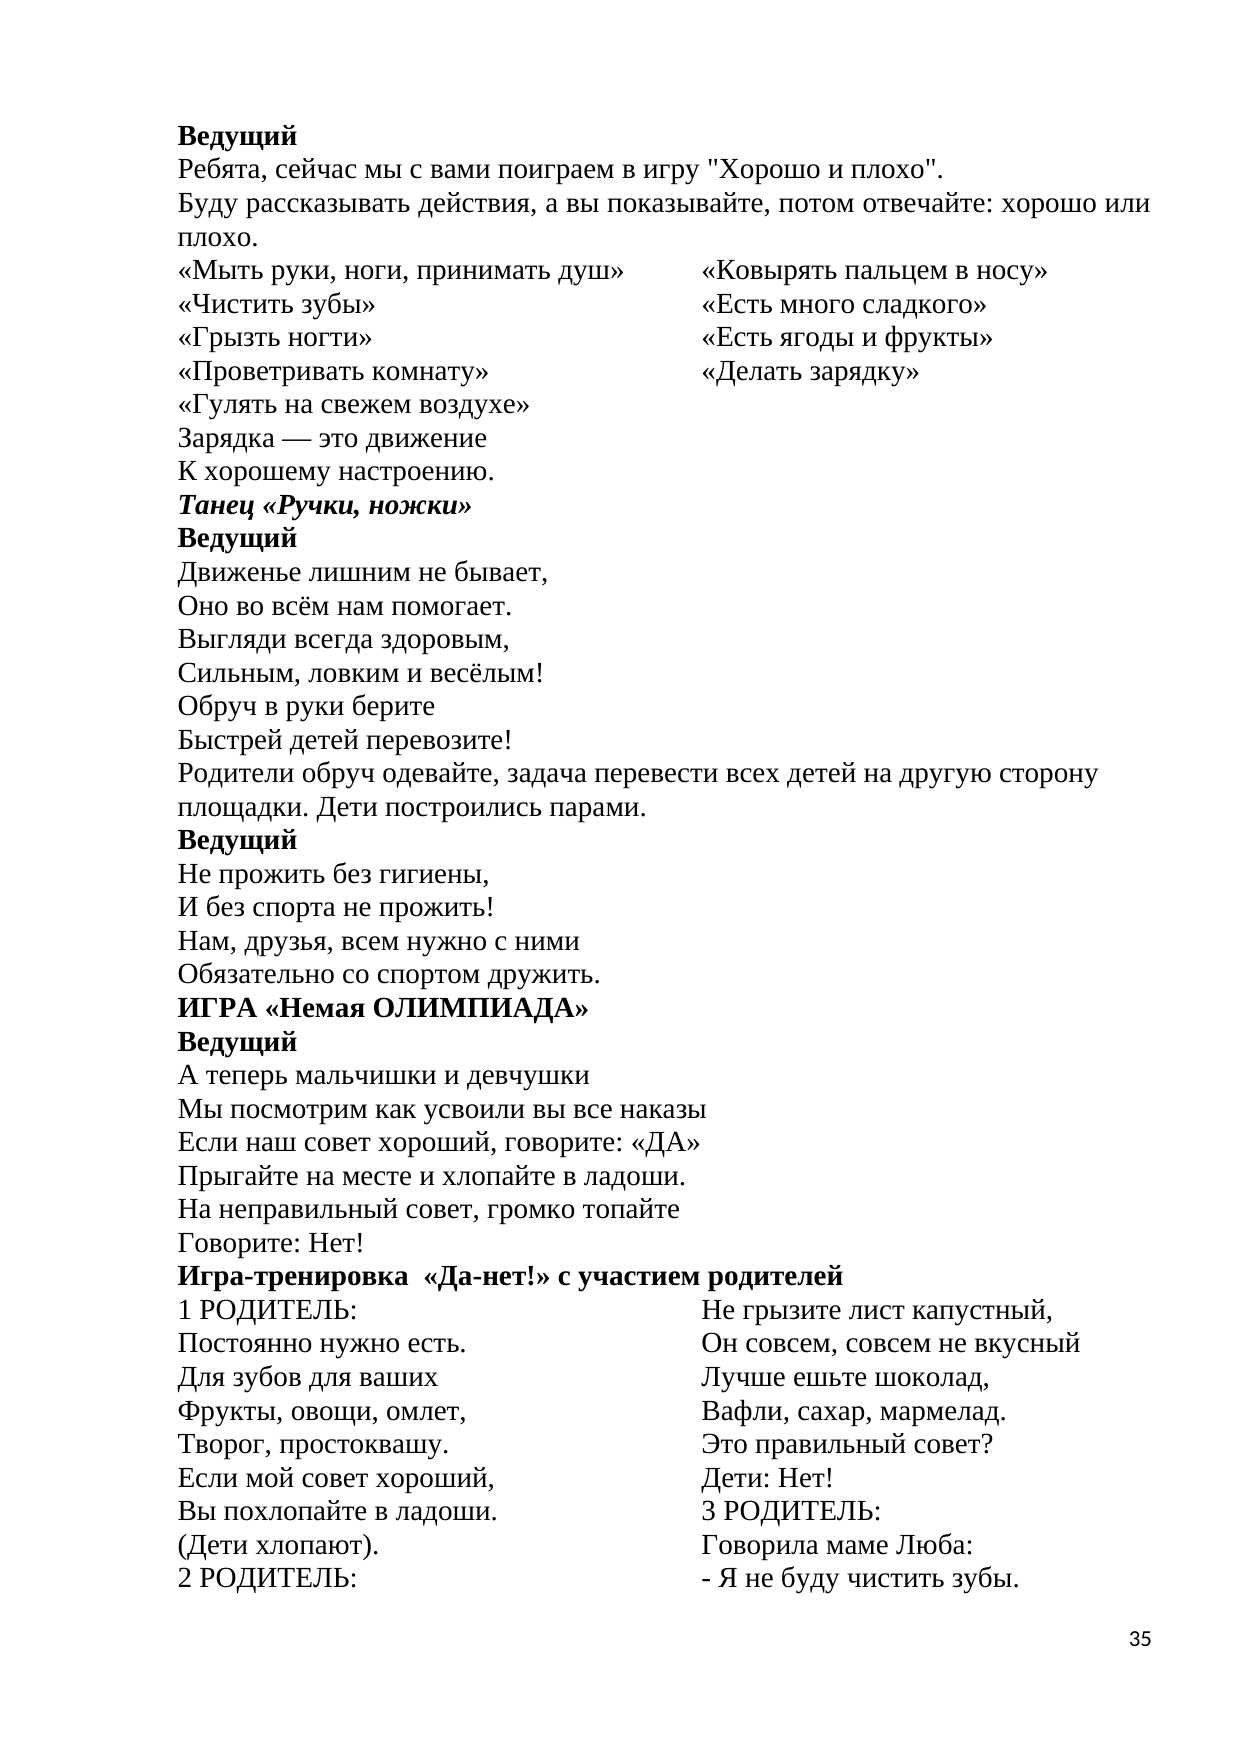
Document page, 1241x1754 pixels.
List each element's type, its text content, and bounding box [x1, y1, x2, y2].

text - Я не буду чистить зубы. [701, 1560, 1152, 1594]
text Сильным, ловким и весёлым! [177, 655, 1152, 688]
text Ведущий [177, 521, 1152, 554]
text Танец «Ручки, ножки» [177, 487, 1152, 521]
text Прыгайте на месте и хлопайте в ладоши. [177, 1158, 1152, 1191]
text Вафли, сахар, мармелад. [701, 1393, 1152, 1426]
text Быстрей детей перевозите! [177, 722, 1152, 755]
text «Проветривать комнату» [177, 353, 627, 386]
text Дети: Нет! [701, 1460, 1152, 1493]
text Творог, простоквашу. [177, 1426, 627, 1460]
text Вы похлопайте в ладоши. [177, 1493, 627, 1527]
text Не прожить без гигиены, [177, 856, 1152, 889]
text «Делать зарядку» [701, 353, 1152, 386]
text Ребята, сейчас мы с вами поиграем в игру "Хорошо и плохо". [177, 152, 1152, 185]
text Оно во всём нам помогает. [177, 588, 1152, 621]
text «Гулять на свежем воздухе» [177, 386, 627, 420]
text 3 РОДИТЕЛЬ: [701, 1493, 1152, 1527]
text «Грызть ногти» [177, 319, 627, 353]
text Родители обруч одевайте, задача перевести всех детей на другую сторону площадки. Дети построились парами. [177, 755, 1152, 822]
text И без спорта не прожить! [177, 889, 1152, 923]
text А теперь мальчишки и девчушки [177, 1057, 1152, 1091]
text Ведущий [177, 118, 1152, 152]
text На неправильный совет, громко топайте [177, 1191, 1152, 1225]
text 1 РОДИТЕЛЬ: [177, 1292, 627, 1326]
text Говорите: Нет! [177, 1225, 1152, 1258]
text Если мой совет хороший, [177, 1460, 627, 1493]
text «Мыть руки, ноги, принимать душ» [177, 252, 627, 286]
text Обруч в руки берите [177, 688, 1152, 722]
text Ведущий [177, 1024, 1152, 1057]
text «Чистить зубы» [177, 286, 627, 319]
text «Есть много сладкого» [701, 286, 1152, 319]
text Не грызите лист капустный, [701, 1292, 1152, 1326]
text «Есть ягоды и фрукты» [701, 319, 1152, 353]
text (Дети хлопают). [177, 1527, 627, 1560]
text Лучше ешьте шоколад, [701, 1359, 1152, 1393]
text Обязательно со спортом дружить. [177, 957, 1152, 990]
text Буду рассказывать действия, а вы показывайте, потом отвечайте: хорошо или плохо. [177, 185, 1152, 252]
text Зарядка — это движение [177, 420, 1152, 453]
text Ведущий [177, 822, 1152, 856]
text Нам, друзья, всем нужно с ними [177, 923, 1152, 957]
text Движенье лишним не бывает, [177, 554, 1152, 588]
text Игра-тренировка «Да-нет!» с участием родителей [177, 1258, 1152, 1292]
text Для зубов для ваших [177, 1359, 627, 1393]
text Постоянно нужно есть. [177, 1326, 627, 1359]
text Если наш совет хороший, говорите: «ДА» [177, 1124, 1152, 1158]
text Это правильный совет? [701, 1426, 1152, 1460]
text К хорошему настроению. [177, 453, 1152, 487]
text Фрукты, овощи, омлет, [177, 1393, 627, 1426]
text «Ковырять пальцем в носу» [701, 252, 1152, 286]
text ИГРА «Немая ОЛИМПИАДА» [177, 990, 1152, 1024]
text Говорила маме Люба: [701, 1527, 1152, 1560]
text Мы посмотрим как усвоили вы все наказы [177, 1091, 1152, 1124]
text Он совсем, совсем не вкусный [701, 1326, 1152, 1359]
text 2 РОДИТЕЛЬ: [177, 1560, 627, 1594]
text Выгляди всегда здоровым, [177, 621, 1152, 655]
